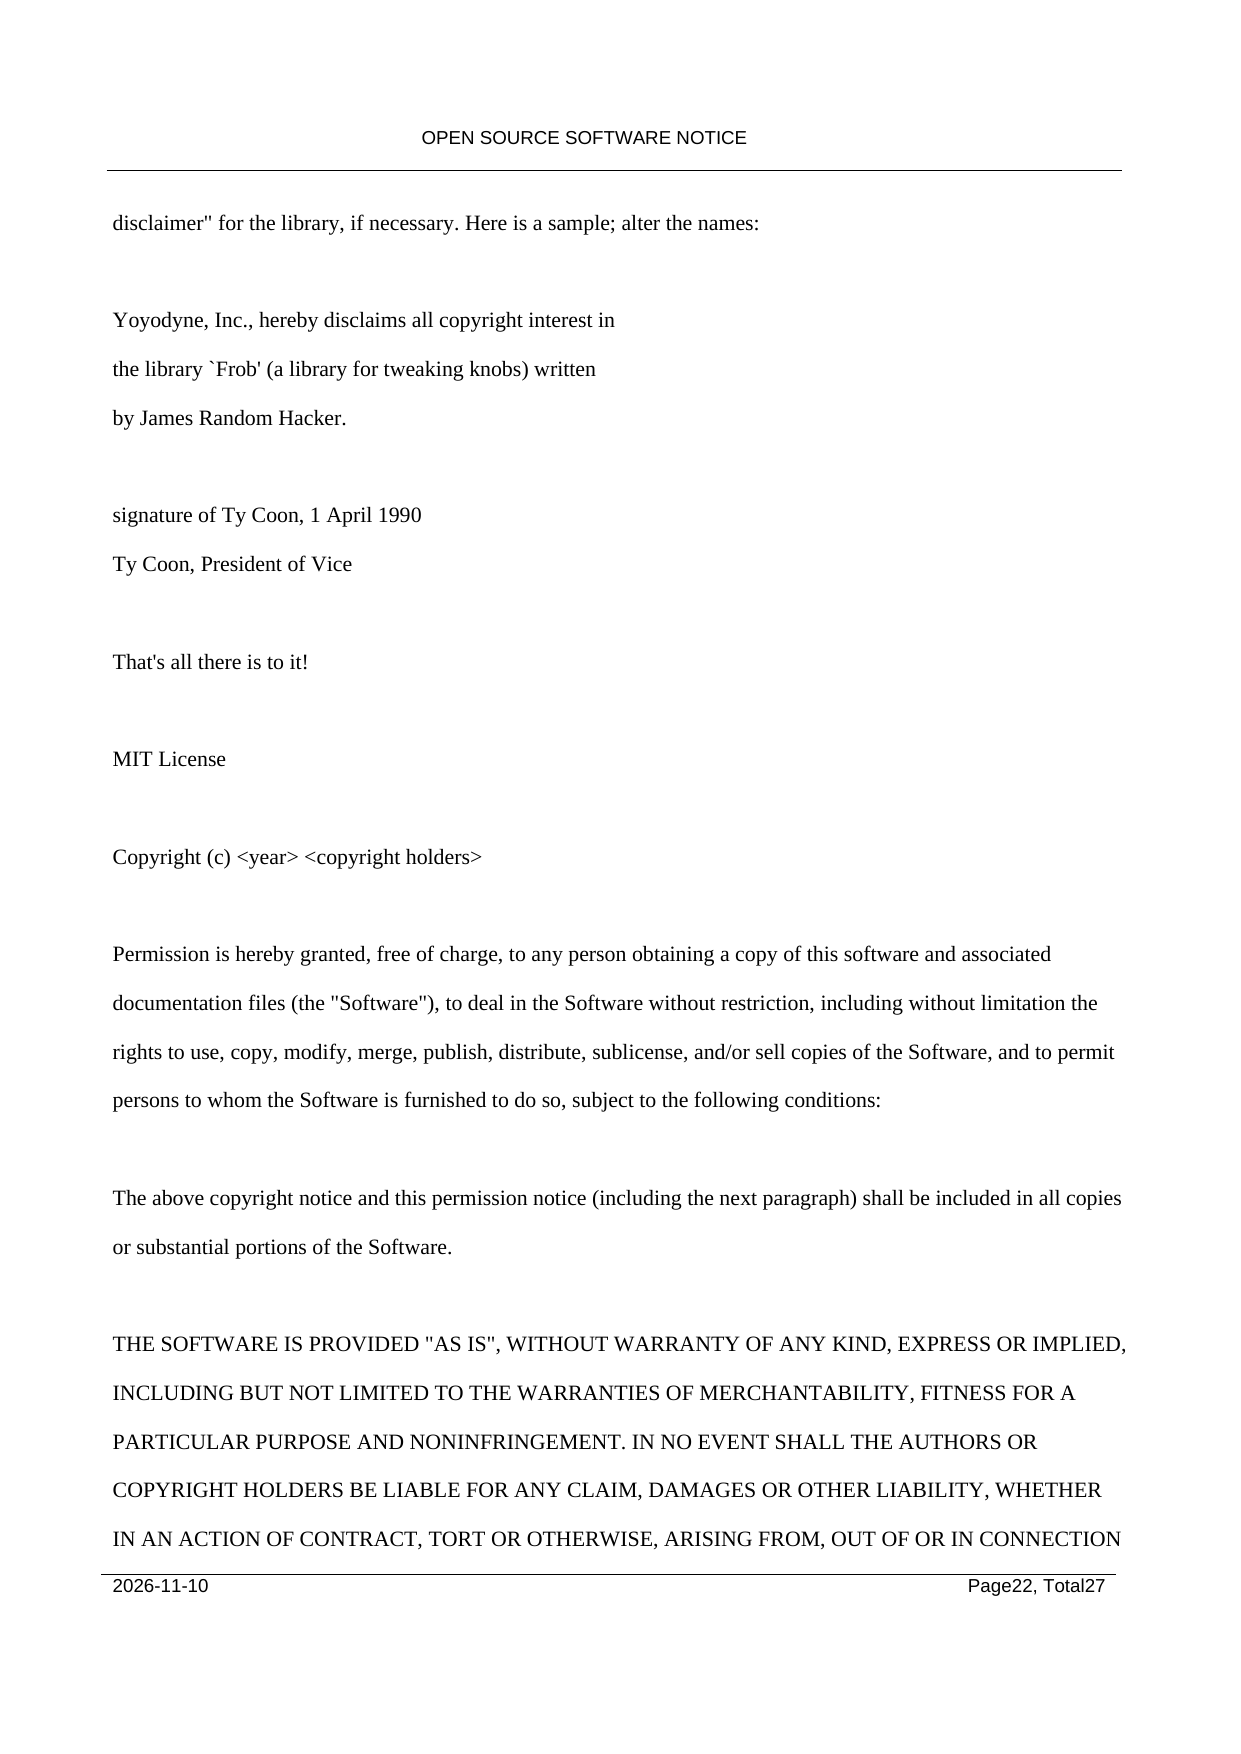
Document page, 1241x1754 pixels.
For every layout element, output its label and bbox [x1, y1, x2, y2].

text [112, 206, 1128, 1555]
